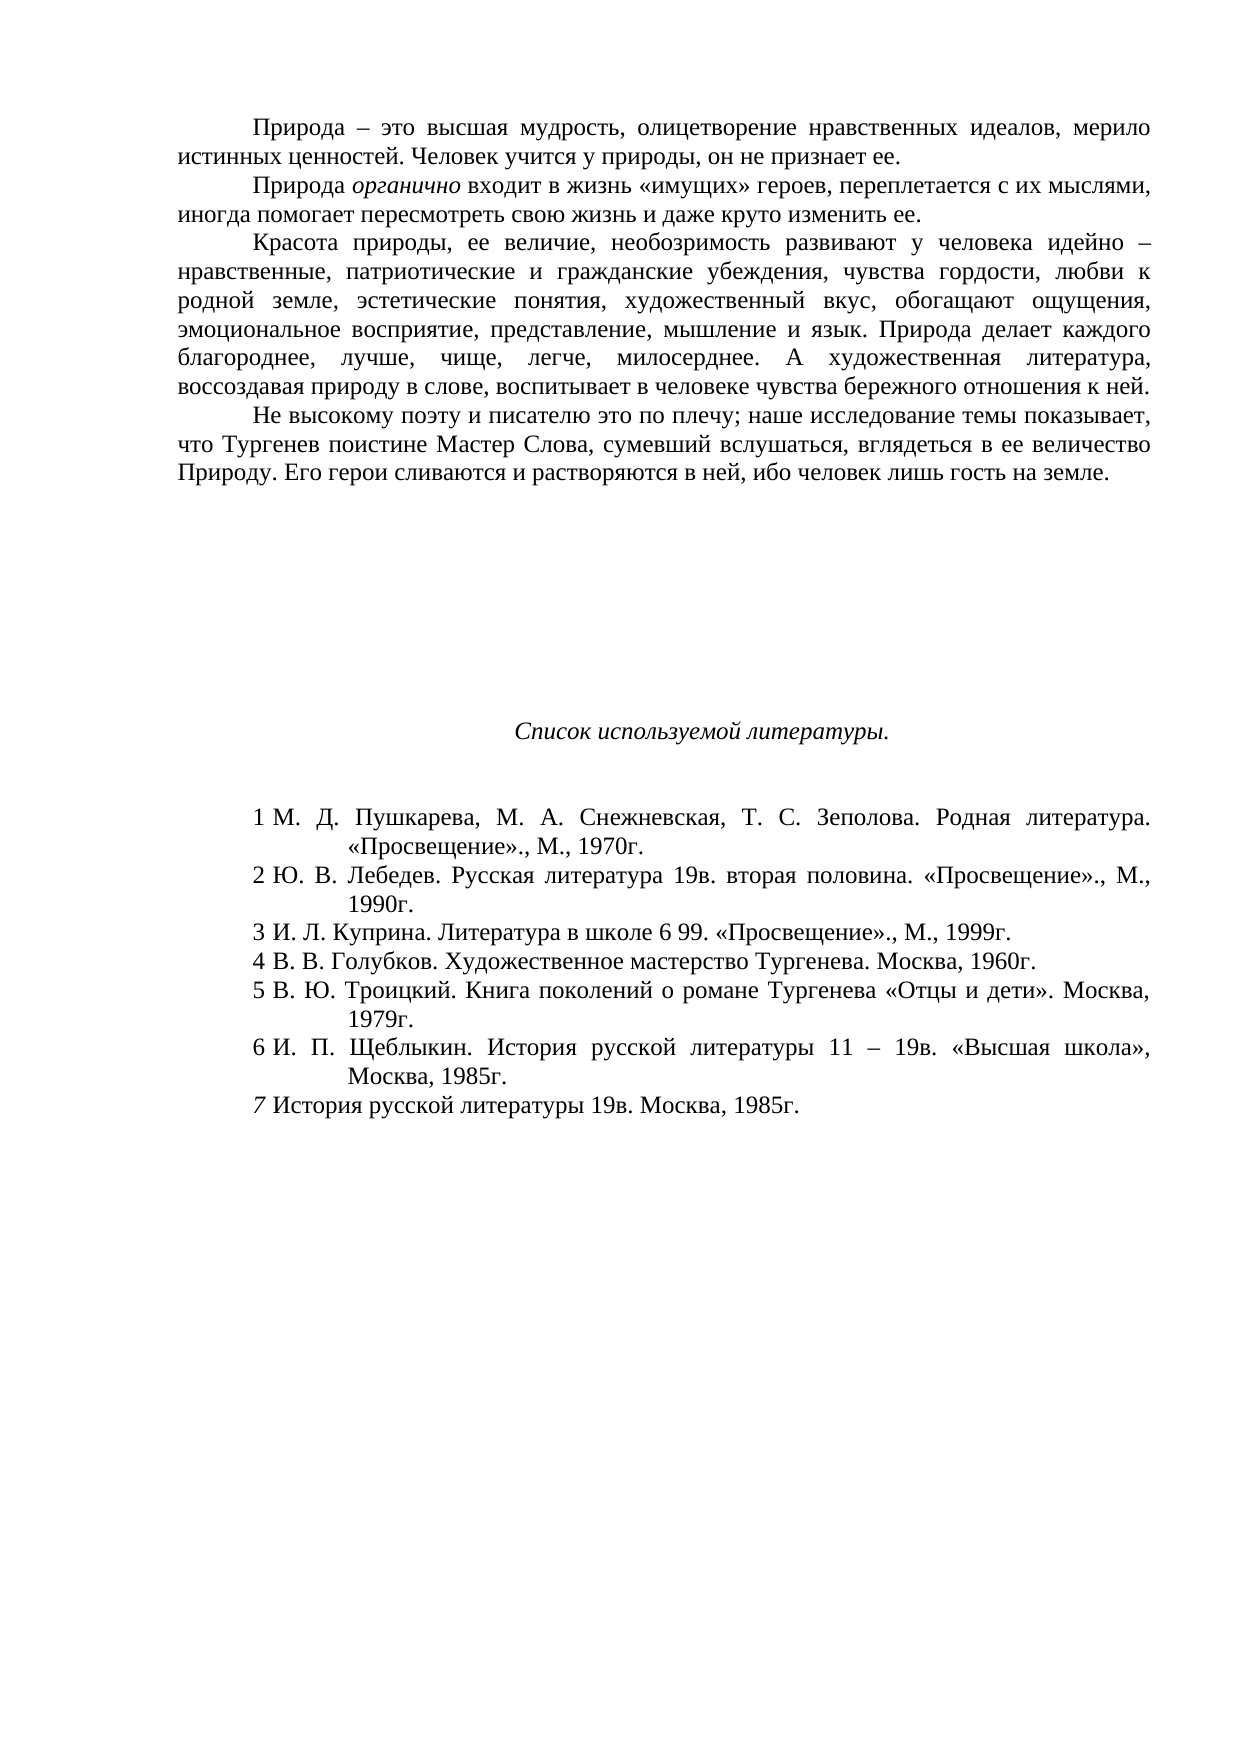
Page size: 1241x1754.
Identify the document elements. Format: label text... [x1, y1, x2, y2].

text Не высокому поэту и писателю это по плечу; наше исследование темы показывает, что Тургенев поистине Мастер Слова, сумевший вслушаться, вглядеться в ее величество Природу. Его герои сливаются и растворяются в ней, ибо человек лишь гость на земле. [177, 400, 1152, 486]
list В. Ю. Троицкий. Книга поколений о романе Тургенева «Отцы и дети». Москва, 1979г. [252, 975, 1152, 1032]
text Красота природы, ее величие, необозримость развивают у человека идейно – нравственные, патриотические и гражданские убеждения, чувства гордости, любви к родной земле, эстетические понятия, художественный вкус, обогащают ощущения, эмоциональное восприятие, представление, мышление и язык. Природа делает каждого благороднее, лучше, чище, легче, милосерднее. А художественная литература, воссоздавая природу в слове, воспитывает в человеке чувства бережного отношения к ней. [177, 227, 1152, 400]
text Список используемой литературы. [177, 716, 1152, 745]
list Ю. В. Лебедев. Русская литература 19в. вторая половина. «Просвещение»., М., 1990г. [252, 860, 1152, 917]
list М. Д. Пушкарева, М. А. Снежневская, Т. С. Зеполова. Родная литература. «Просвещение»., М., 1970г. [252, 802, 1152, 860]
list История русской литературы 19в. Москва, 1985г. [252, 1090, 1152, 1119]
text Природа органично входит в жизнь «имущих» героев, переплетается с их мыслями, иногда помогает пересмотреть свою жизнь и даже круто изменить ее. [177, 170, 1152, 227]
text Природа – это высшая мудрость, олицетворение нравственных идеалов, мерило истинных ценностей. Человек учится у природы, он не признает ее. [177, 112, 1152, 170]
list И. П. Щеблыкин. История русской литературы 11 – 19в. «Высшая школа», Москва, 1985г. [252, 1032, 1152, 1090]
list И. Л. Куприна. Литература в школе 6 99. «Просвещение»., М., 1999г. [252, 917, 1152, 946]
list В. В. Голубков. Художественное мастерство Тургенева. Москва, 1960г. [252, 946, 1152, 975]
